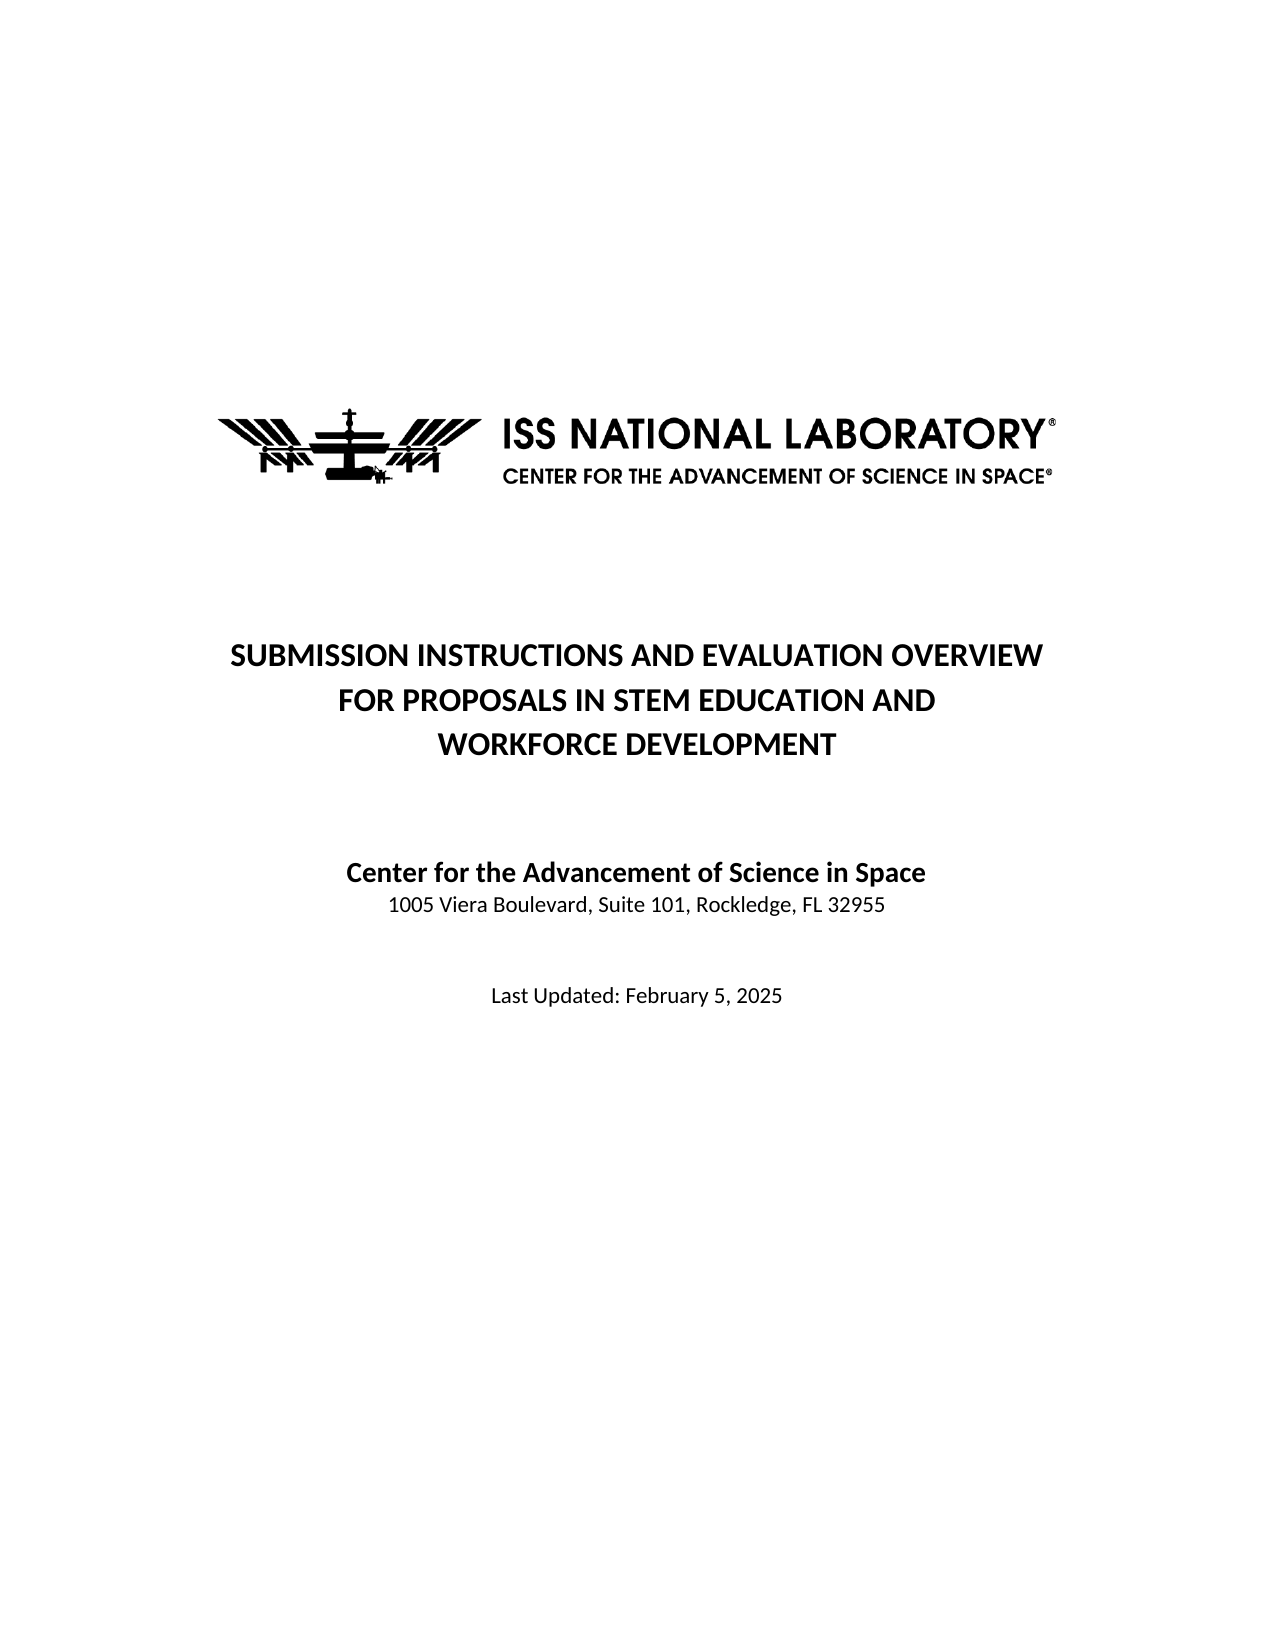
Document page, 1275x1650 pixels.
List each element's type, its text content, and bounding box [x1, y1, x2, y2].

picture [217, 408, 1056, 484]
text FOR PROPOSALS IN STEM EDUCATION AND [150, 679, 1124, 720]
text Center for the Advancement of Science in Space [139, 854, 1133, 890]
text Last Updated: February 5, 2025 [150, 981, 1124, 1009]
text WORKFORCE DEVELOPMENT [150, 723, 1124, 764]
text SUBMISSION INSTRUCTIONS AND EVALUATION OVERVIEW [150, 634, 1124, 675]
text 1005 Viera Boulevard, Suite 101, Rockledge, FL 32955 [150, 891, 1124, 919]
